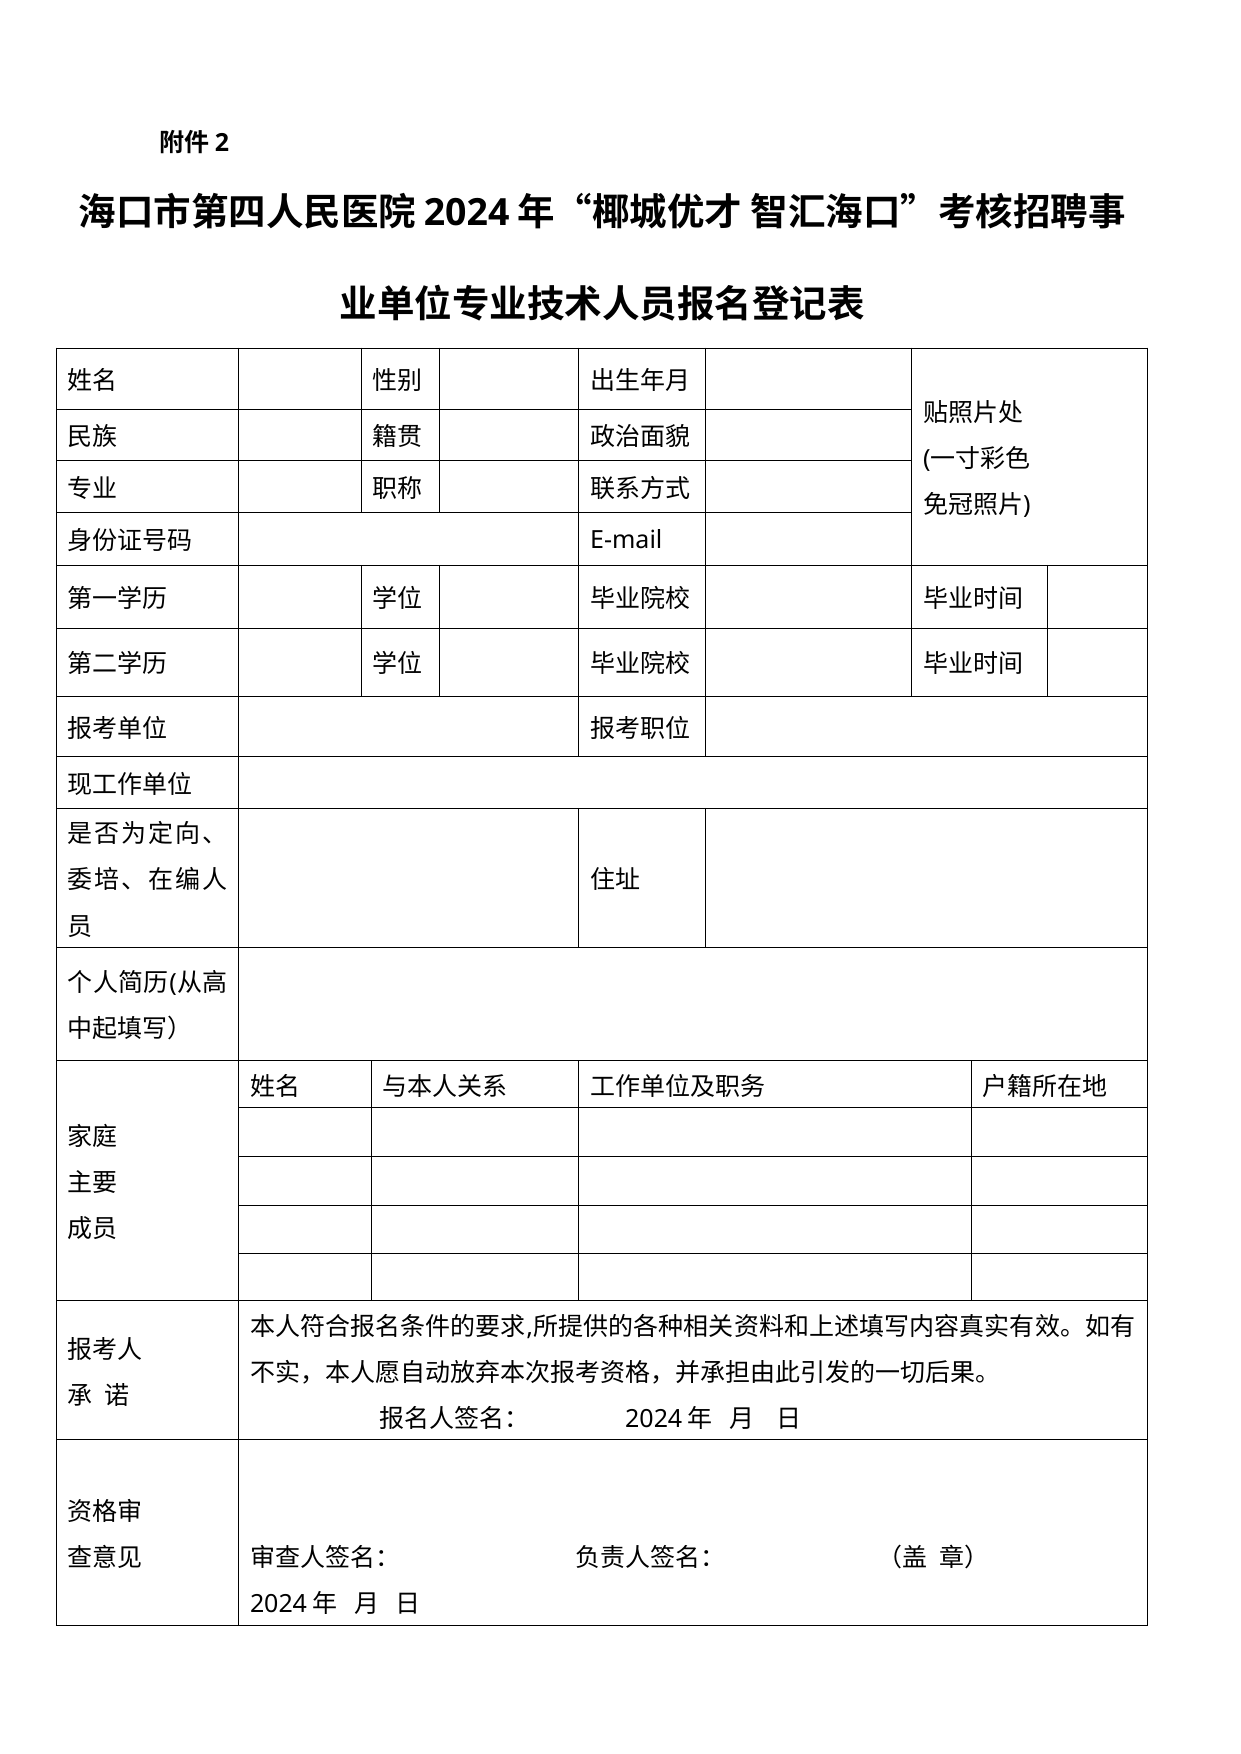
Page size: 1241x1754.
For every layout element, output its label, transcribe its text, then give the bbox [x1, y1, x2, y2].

table_cell 个人简历(从高中起填写） [57, 948, 238, 1060]
table_cell [440, 349, 578, 409]
table_cell 毕业时间 [912, 629, 1047, 696]
table_cell [579, 1206, 971, 1253]
table_cell [239, 1206, 371, 1253]
table_cell 民族 [57, 410, 238, 460]
table_cell 职称 [362, 461, 439, 512]
table_cell [239, 697, 578, 756]
table_cell [239, 566, 361, 627]
table_cell [239, 629, 361, 696]
table_cell [372, 1157, 578, 1205]
table_cell 姓名 [239, 1061, 371, 1107]
table_cell [440, 629, 578, 696]
table_cell [239, 809, 578, 947]
table_cell [972, 1206, 1147, 1253]
table_cell [372, 1108, 578, 1156]
table_cell 现工作单位 [57, 757, 238, 808]
table_cell 与本人关系 [372, 1061, 578, 1107]
table_cell [239, 349, 361, 409]
table_cell [1048, 629, 1147, 696]
table_cell [706, 461, 911, 512]
table_cell [972, 1108, 1147, 1156]
table_cell 毕业院校 [579, 629, 705, 696]
table_cell 资格审 查意见 [57, 1440, 238, 1624]
table_cell [706, 629, 911, 696]
table_cell [706, 513, 911, 565]
table_cell E-mail [579, 513, 705, 565]
table_cell [239, 461, 361, 512]
table_cell 报考职位 [579, 697, 705, 756]
table_cell [1048, 566, 1147, 627]
table_cell 是否为定向、委培、在编人员 [57, 809, 238, 947]
table_cell 姓名 [57, 349, 238, 409]
table_header 海口市第四人民医院2024年“椰城优才 智汇海口”考核招聘事业单位专业技术人员报名登记表 [56, 163, 1147, 347]
table_cell 审查人签名： 负责人签名： （盖 章） 2024年 月 日 [239, 1440, 1147, 1624]
table_cell [239, 513, 578, 565]
table_cell 出生年月 [579, 349, 705, 409]
table_cell [239, 948, 1147, 1060]
table_cell 学位 [362, 629, 439, 696]
table_cell [440, 461, 578, 512]
table_cell [440, 410, 578, 460]
table_cell [239, 1157, 371, 1205]
table_cell [579, 1108, 971, 1156]
table_cell 住址 [579, 809, 705, 947]
table_cell 第二学历 [57, 629, 238, 696]
table_cell 籍贯 [362, 410, 439, 460]
table_cell 学位 [362, 566, 439, 627]
table_cell 家庭 主要 成员 [57, 1061, 238, 1300]
table_cell [972, 1254, 1147, 1300]
table_cell [579, 1157, 971, 1205]
table_cell [239, 1108, 371, 1156]
table_cell [239, 757, 1147, 808]
table_cell 报考单位 [57, 697, 238, 756]
table_cell [972, 1157, 1147, 1205]
table_cell 贴照片处 (一寸彩色 免冠照片) [912, 349, 1147, 565]
table_cell 本人符合报名条件的要求,所提供的各种相关资料和上述填写内容真实有效。如有不实，本人愿自动放弃本次报考资格，并承担由此引发的一切后果。 报名人签名： 2024年 月 日 [239, 1301, 1147, 1439]
table_cell 专业 [57, 461, 238, 512]
table_cell 毕业时间 [912, 566, 1047, 627]
table_cell [239, 410, 361, 460]
table_cell 毕业院校 [579, 566, 705, 627]
table_cell [239, 1254, 371, 1300]
table_cell [372, 1254, 578, 1300]
table_cell 第一学历 [57, 566, 238, 627]
table_cell [579, 1254, 971, 1300]
table_cell 工作单位及职务 [579, 1061, 971, 1107]
list 附件2 [159, 117, 1081, 163]
table_cell 身份证号码 [57, 513, 238, 565]
table_cell [372, 1206, 578, 1253]
table_cell 户籍所在地 [972, 1061, 1147, 1107]
table_cell [706, 349, 911, 409]
table_cell 联系方式 [579, 461, 705, 512]
table_cell [440, 566, 578, 627]
table_cell 政治面貌 [579, 410, 705, 460]
table_cell [706, 809, 1147, 947]
table_cell [706, 697, 1147, 756]
table_cell [706, 410, 911, 460]
table_cell 报考人 承 诺 [57, 1301, 238, 1439]
table_cell [706, 566, 911, 627]
table_cell 性别 [362, 349, 439, 409]
